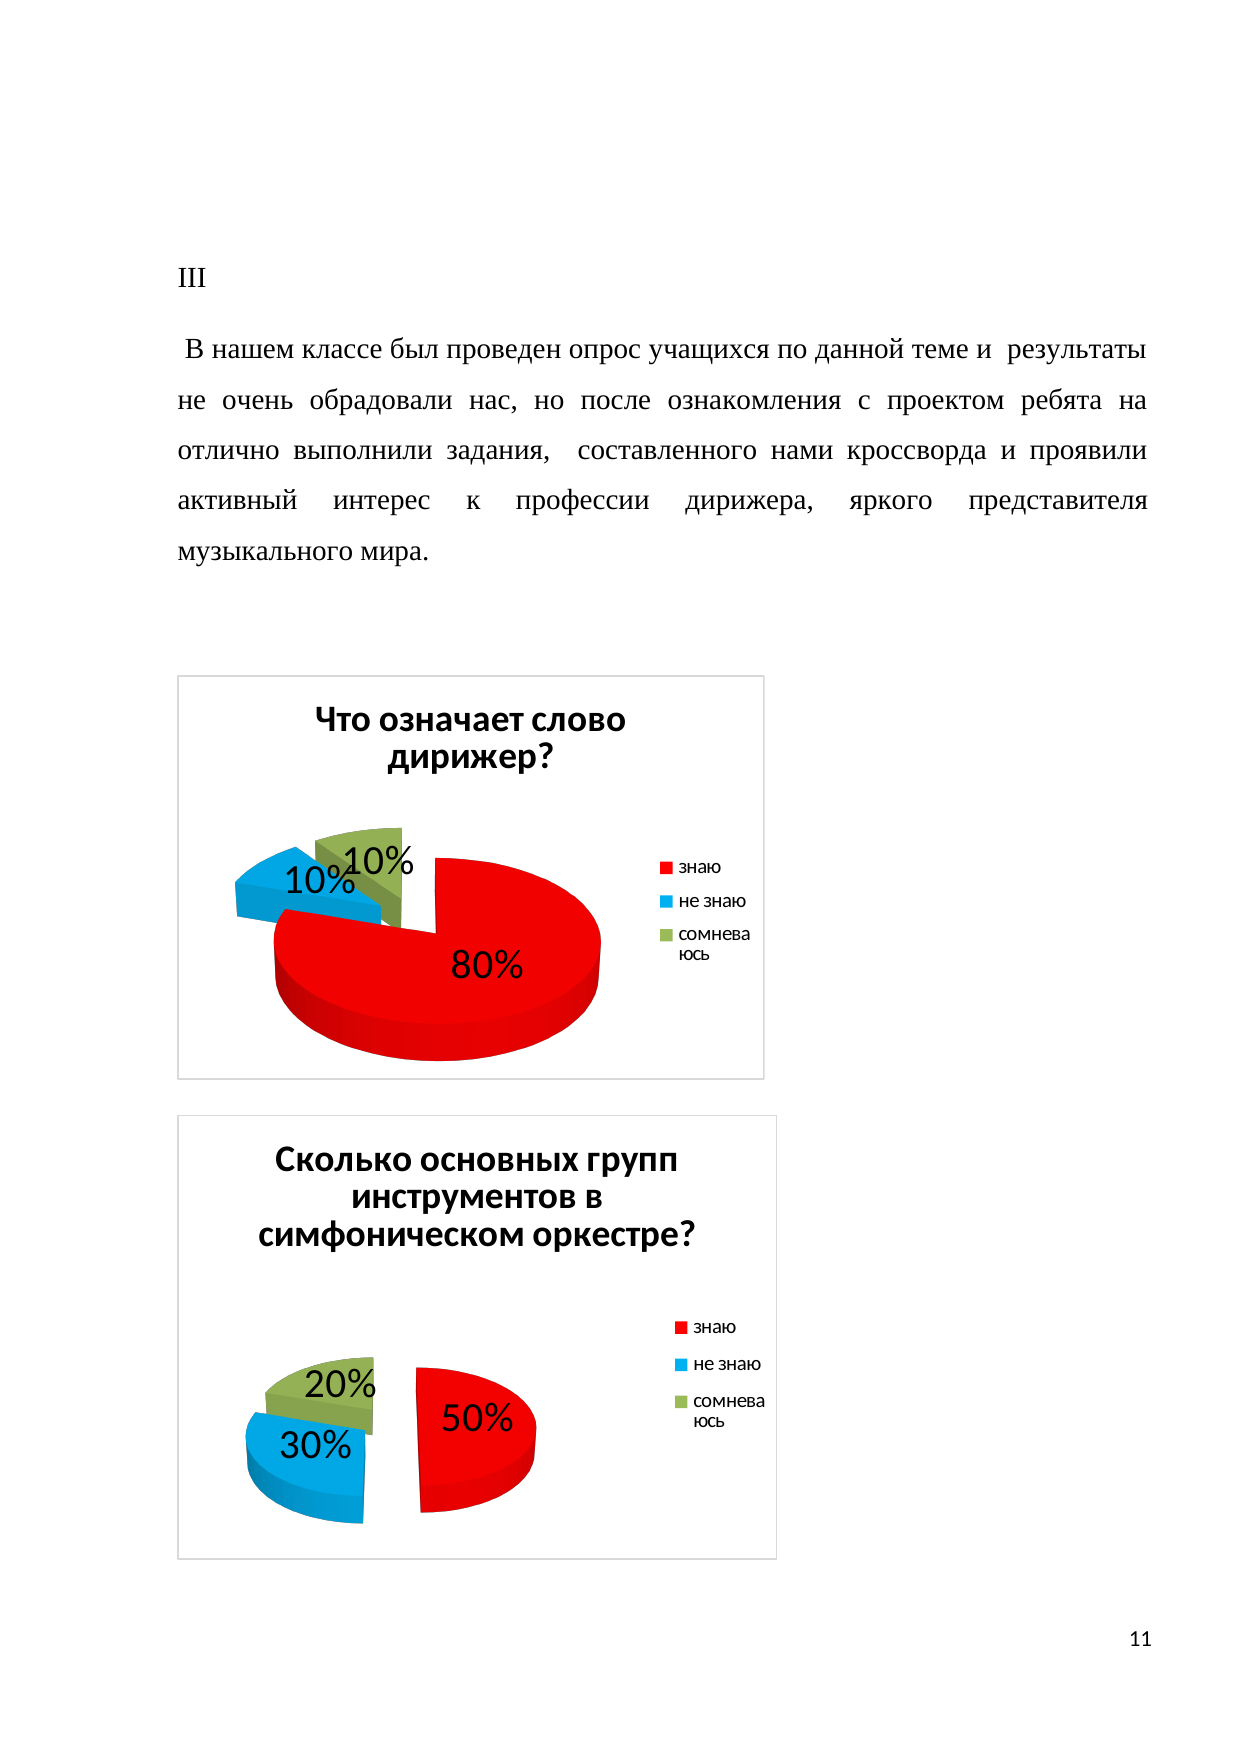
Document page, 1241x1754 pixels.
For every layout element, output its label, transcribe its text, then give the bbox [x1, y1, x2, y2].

text III [177, 260, 1149, 294]
text В нашем классе был проведен опрос учащихся по данной теме и результаты не очень обрадовали нас, но после ознакомления с проектом ребята на отлично выполнили задания, составленного нами кроссворда и проявили активный интерес к профессии дирижера, яркого представителя музыкального мира. [177, 332, 1149, 566]
